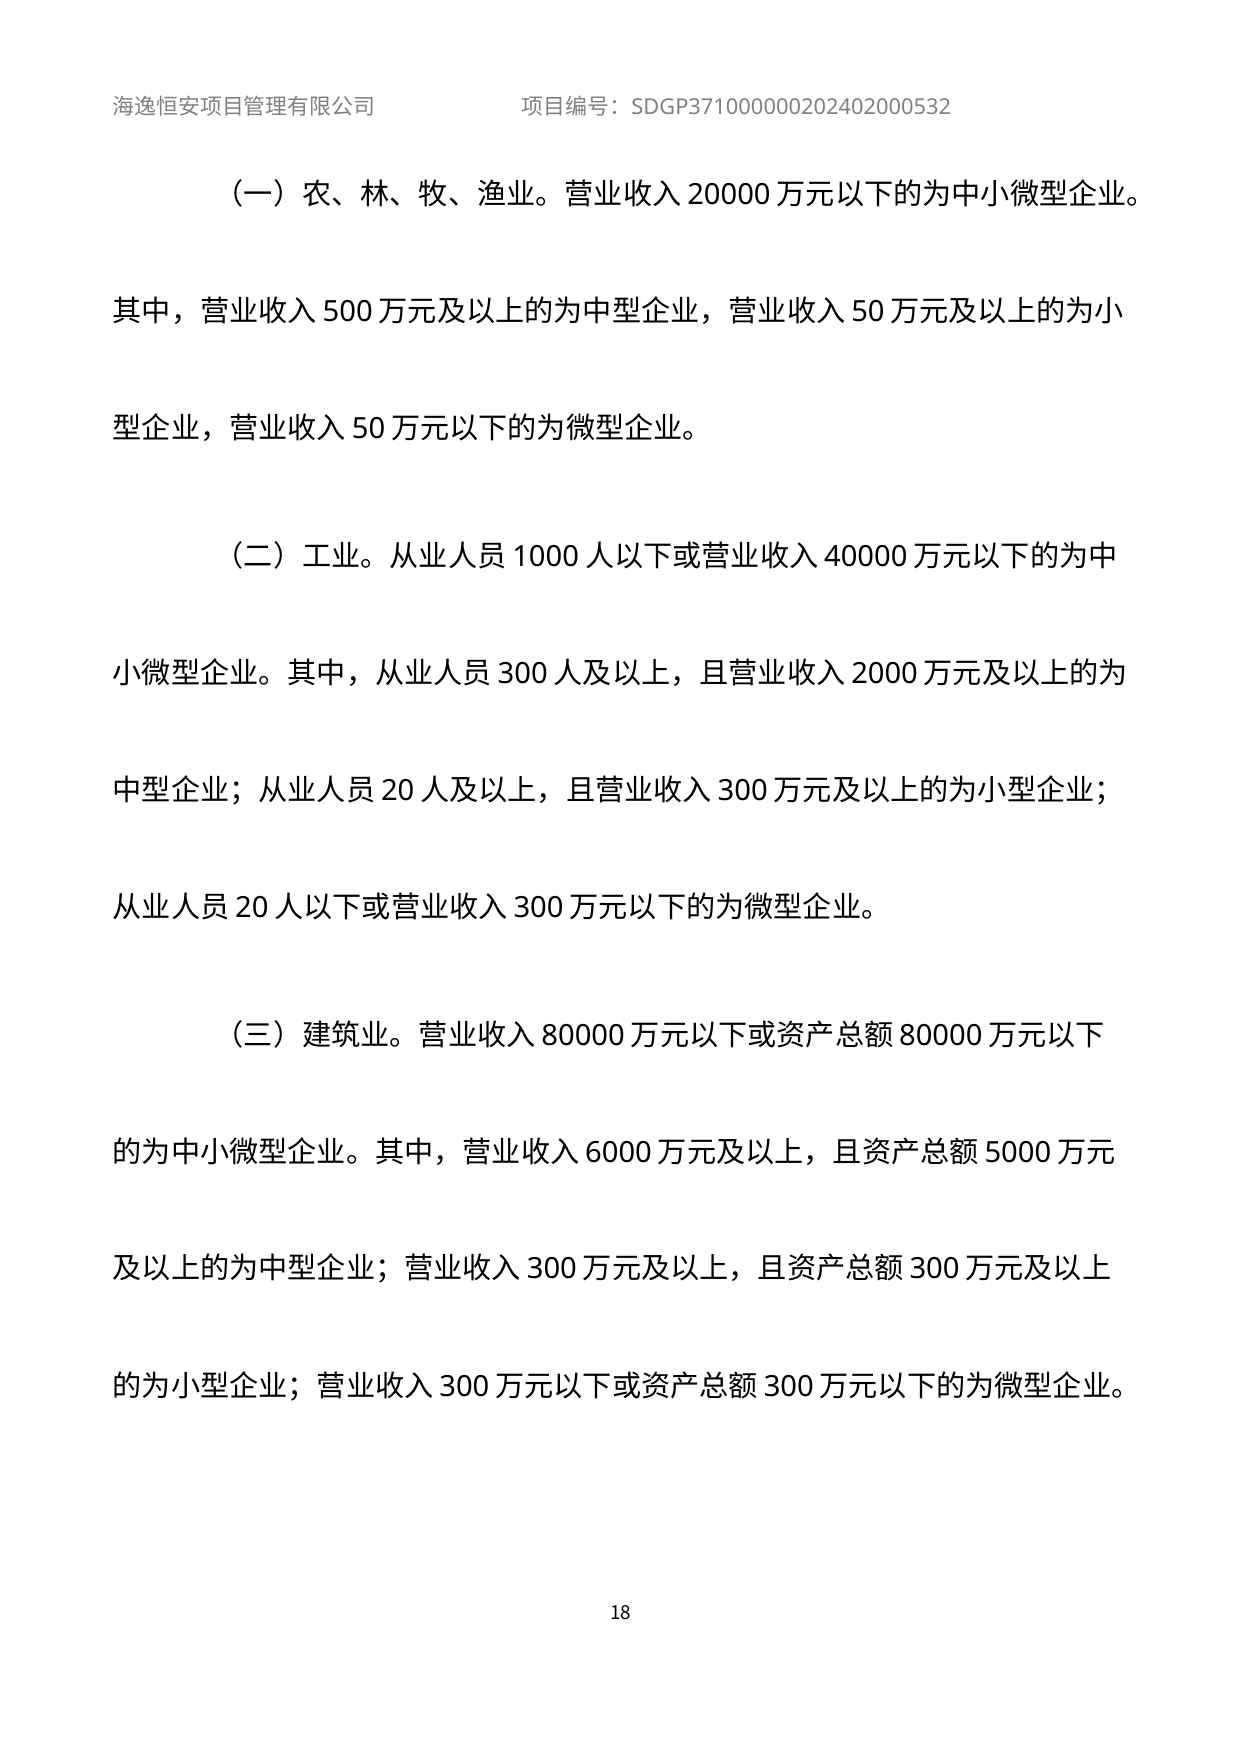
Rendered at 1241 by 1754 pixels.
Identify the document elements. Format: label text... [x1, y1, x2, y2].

text （二）工业。从业人员1000人以下或营业收入40000万元以下的为中小微型企业。其中，从业人员300人及以上，且营业收入2000万元及以上的为中型企业；从业人员20人及以上，且营业收入300万元及以上的为小型企业；从业人员20人以下或营业收入300万元以下的为微型企业。 [112, 521, 1128, 937]
text （三）建筑业。营业收入80000万元以下或资产总额80000万元以下的为中小微型企业。其中，营业收入6000万元及以上，且资产总额5000万元及以上的为中型企业；营业收入300万元及以上，且资产总额300万元及以上的为小型企业；营业收入300万元以下或资产总额300万元以下的为微型企业。 [112, 1000, 1128, 1533]
text （一）农、林、牧、渔业。营业收入20000万元以下的为中小微型企业。其中，营业收入500万元及以上的为中型企业，营业收入50万元及以上的为小型企业，营业收入50万元以下的为微型企业。 [112, 159, 1128, 458]
